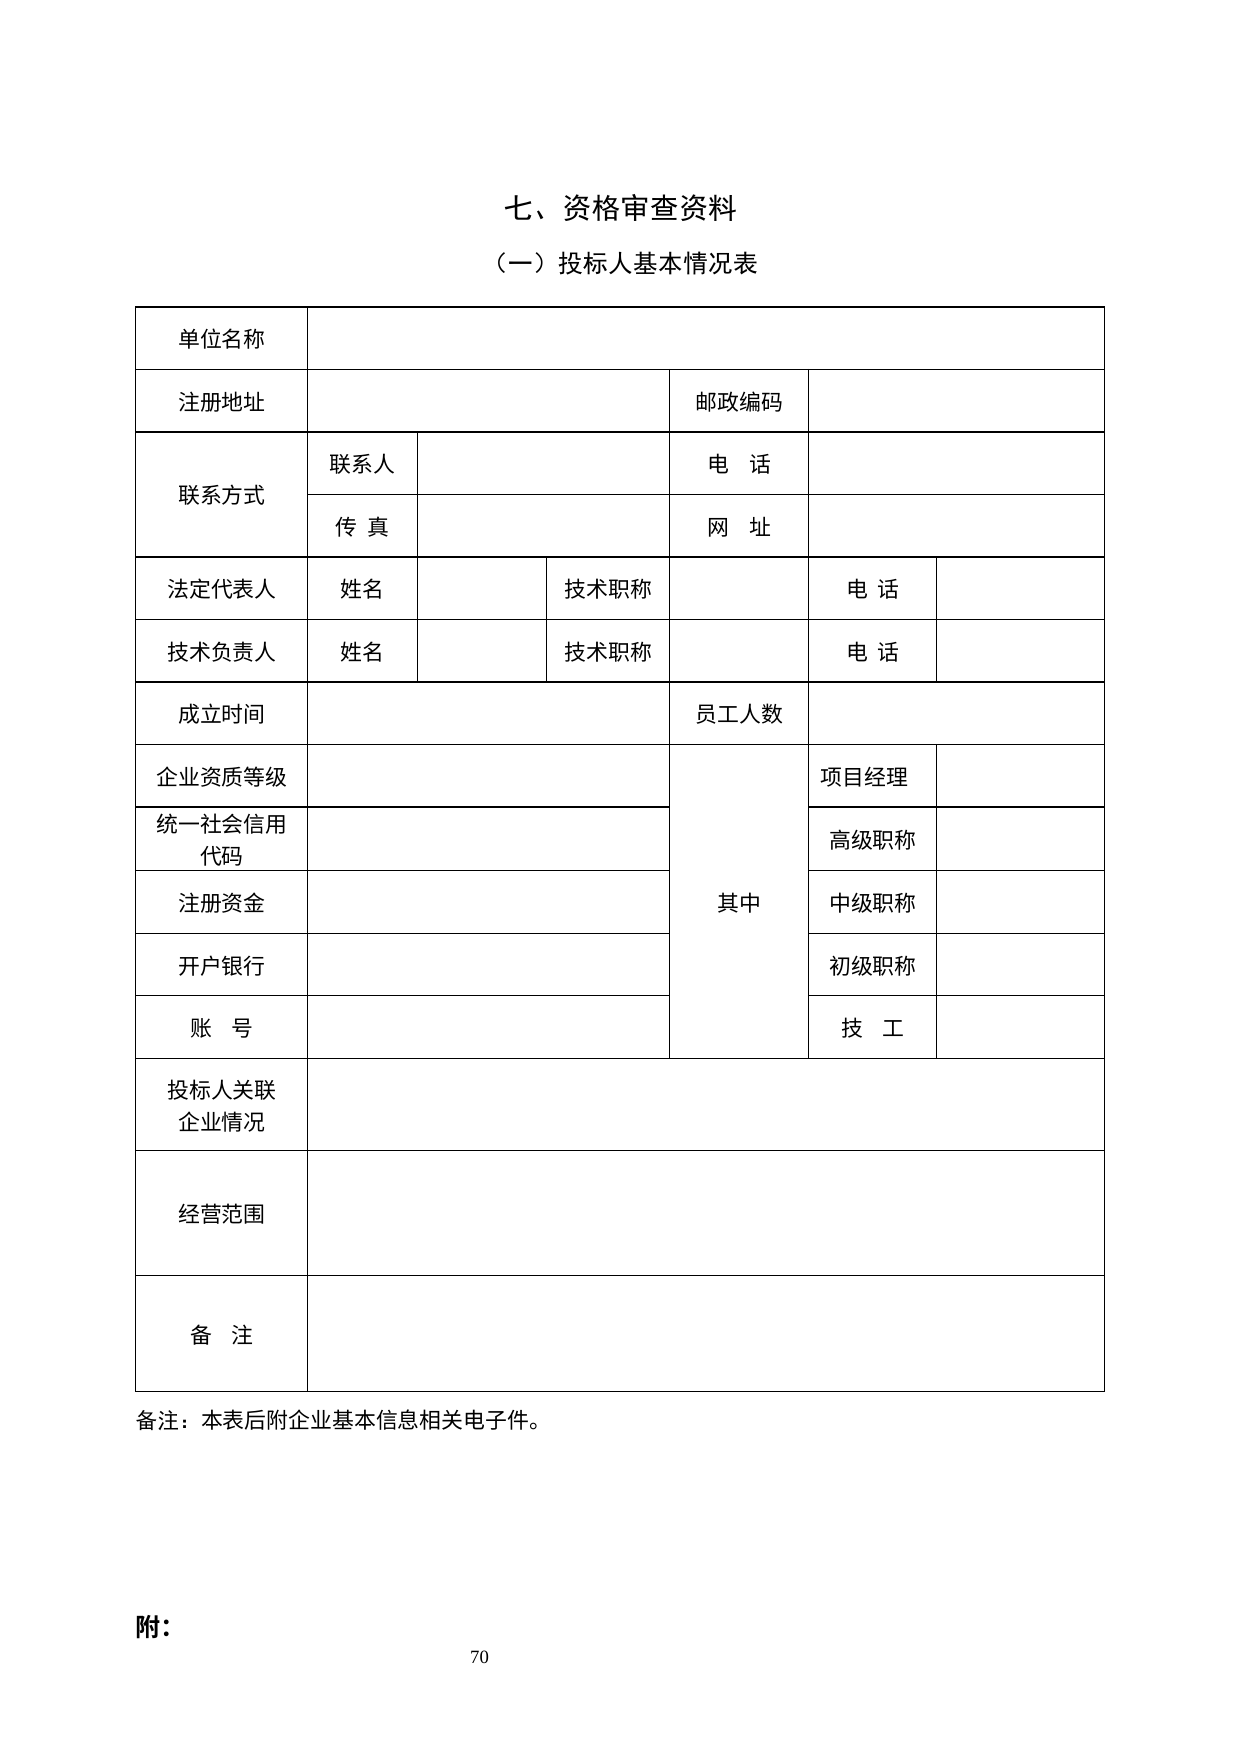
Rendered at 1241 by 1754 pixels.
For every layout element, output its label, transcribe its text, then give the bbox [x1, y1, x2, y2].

table_cell [937, 871, 1104, 933]
table_cell [418, 495, 669, 556]
table_cell 邮政编码 [670, 370, 808, 431]
table_cell [809, 683, 1104, 744]
table_cell 账 号 [136, 996, 307, 1058]
table_cell [308, 1059, 1104, 1150]
table_cell [809, 433, 1104, 494]
table_cell 注册资金 [136, 871, 307, 933]
table_cell 投标人关联 企业情况 [136, 1059, 307, 1150]
table_header 单位名称 [136, 308, 307, 369]
table_cell 其中 [670, 745, 808, 1058]
table_cell [937, 620, 1104, 681]
table_cell 注册地址 [136, 370, 307, 431]
text （一）投标人基本情况表 [135, 236, 1105, 281]
table_cell 姓名 [308, 620, 417, 681]
table_cell 法定代表人 [136, 558, 307, 619]
table_cell 备 注 [136, 1276, 307, 1391]
table_cell [308, 1151, 1104, 1275]
table_cell 统一社会信用代码 [136, 808, 307, 870]
table_cell 经营范围 [136, 1151, 307, 1275]
table_cell 姓名 [308, 558, 417, 619]
table_cell [418, 558, 546, 619]
table_cell 电 话 [670, 433, 808, 494]
table_cell [937, 558, 1104, 619]
table_cell 开户银行 [136, 934, 307, 995]
table_cell [937, 934, 1104, 995]
table_cell 企业资质等级 [136, 745, 307, 806]
table_cell [308, 370, 669, 431]
table_cell [418, 433, 669, 494]
table_cell 网 址 [670, 495, 808, 556]
table_cell 高级职称 [809, 808, 936, 870]
table_cell 成立时间 [136, 683, 307, 744]
table_cell 联系人 [308, 433, 417, 494]
table_cell [937, 745, 1104, 806]
table_cell 电 话 [809, 620, 936, 681]
text 备注：本表后附企业基本信息相关电子件。 [135, 1392, 1105, 1438]
table_cell [308, 934, 669, 995]
text 附： [135, 1608, 1105, 1644]
table_cell 项目经理 [809, 745, 936, 806]
table_cell [937, 996, 1104, 1058]
table_cell [308, 871, 669, 933]
table_cell [308, 996, 669, 1058]
table_cell 技 工 [809, 996, 936, 1058]
table_cell [308, 808, 669, 870]
table_cell [308, 683, 669, 744]
table_cell 传 真 [308, 495, 417, 556]
table_cell 电 话 [809, 558, 936, 619]
table_cell 中级职称 [809, 871, 936, 933]
text 七、资格审查资料 [135, 190, 1105, 223]
table_cell 技术职称 [547, 558, 669, 619]
table_cell 联系方式 [136, 433, 307, 556]
table_cell [809, 495, 1104, 556]
table_header [308, 308, 1104, 369]
table_cell [308, 745, 669, 806]
table_cell 初级职称 [809, 934, 936, 995]
table_cell [418, 620, 546, 681]
table_cell 技术职称 [547, 620, 669, 681]
table_cell [809, 370, 1104, 431]
table_cell [670, 620, 808, 681]
table_cell [937, 808, 1104, 870]
table_cell [670, 558, 808, 619]
table_cell [308, 1276, 1104, 1391]
table_cell 员工人数 [670, 683, 808, 744]
table_cell 技术负责人 [136, 620, 307, 681]
